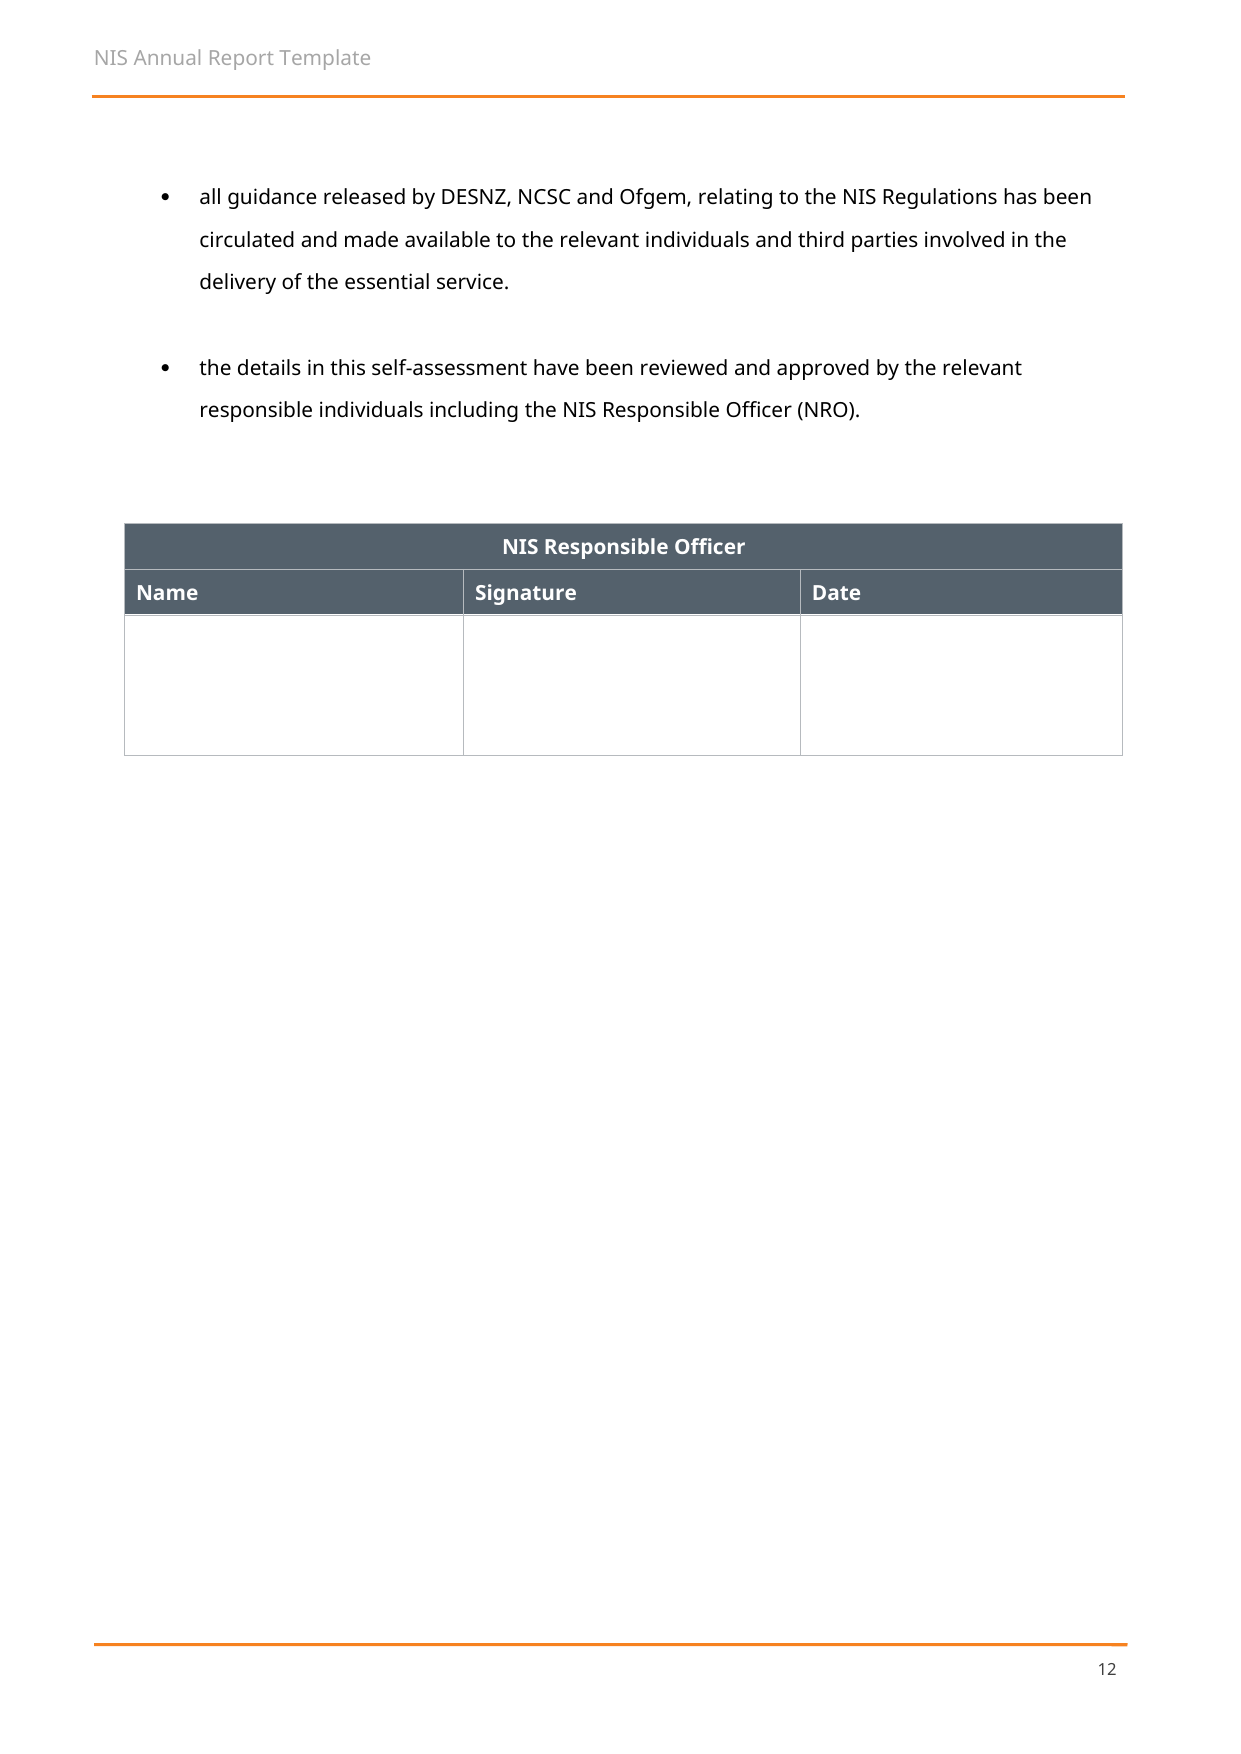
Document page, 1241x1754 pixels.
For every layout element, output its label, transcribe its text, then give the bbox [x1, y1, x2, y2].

table_cell [464, 616, 800, 755]
list the details in this self-assessment have been reviewed and approved by the relevant responsible individuals including the NIS Responsible Officer (NRO). [162, 353, 1116, 424]
table_header NIS Responsible Officer [125, 524, 1122, 569]
table_cell Date [801, 570, 1122, 614]
table_cell [801, 616, 1122, 755]
list all guidance released by DESNZ, NCSC and Ofgem, relating to the NIS Regulations has been circulated and made available to the relevant individuals and third parties involved in the delivery of the essential service. [162, 182, 1116, 296]
table_cell Name [125, 570, 463, 614]
table_cell [125, 616, 463, 755]
table_cell Signature [464, 570, 800, 614]
